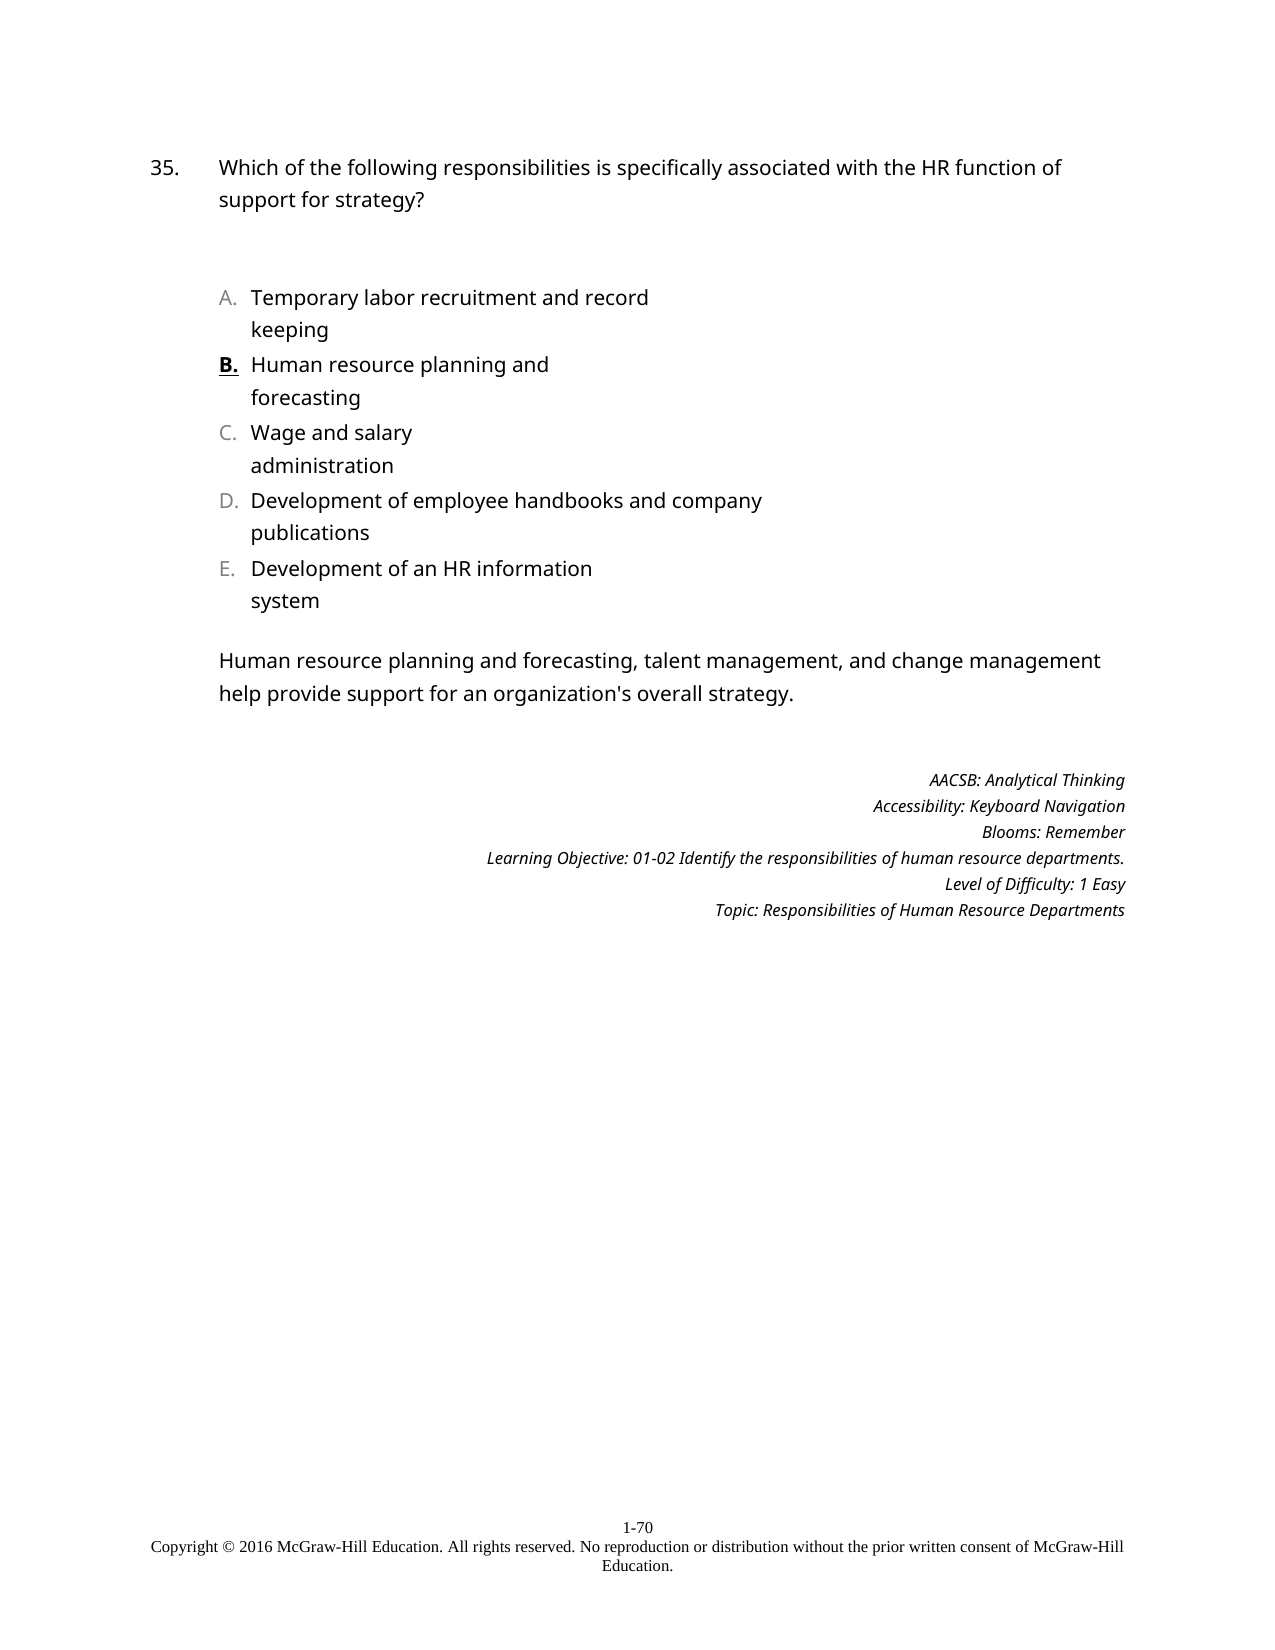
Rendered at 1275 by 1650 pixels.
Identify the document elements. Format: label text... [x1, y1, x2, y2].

table_header Which of the following responsibilities is specifically associated with the HR function of support for strategy? Human resource planning and forecasting, talent management, and change management help provide support for an organization's overall strategy. [219, 153, 1125, 739]
table_header AACSB: Analytical Thinking Accessibility: Keyboard Navigation Blooms: Remember Learning Objective: 01-02 Identify the responsibilities of human resource departments. Level of Difficulty: 1 Easy Topic: Responsibilities of Human Resource Departments [150, 768, 1125, 957]
table_header 35. [150, 153, 218, 739]
